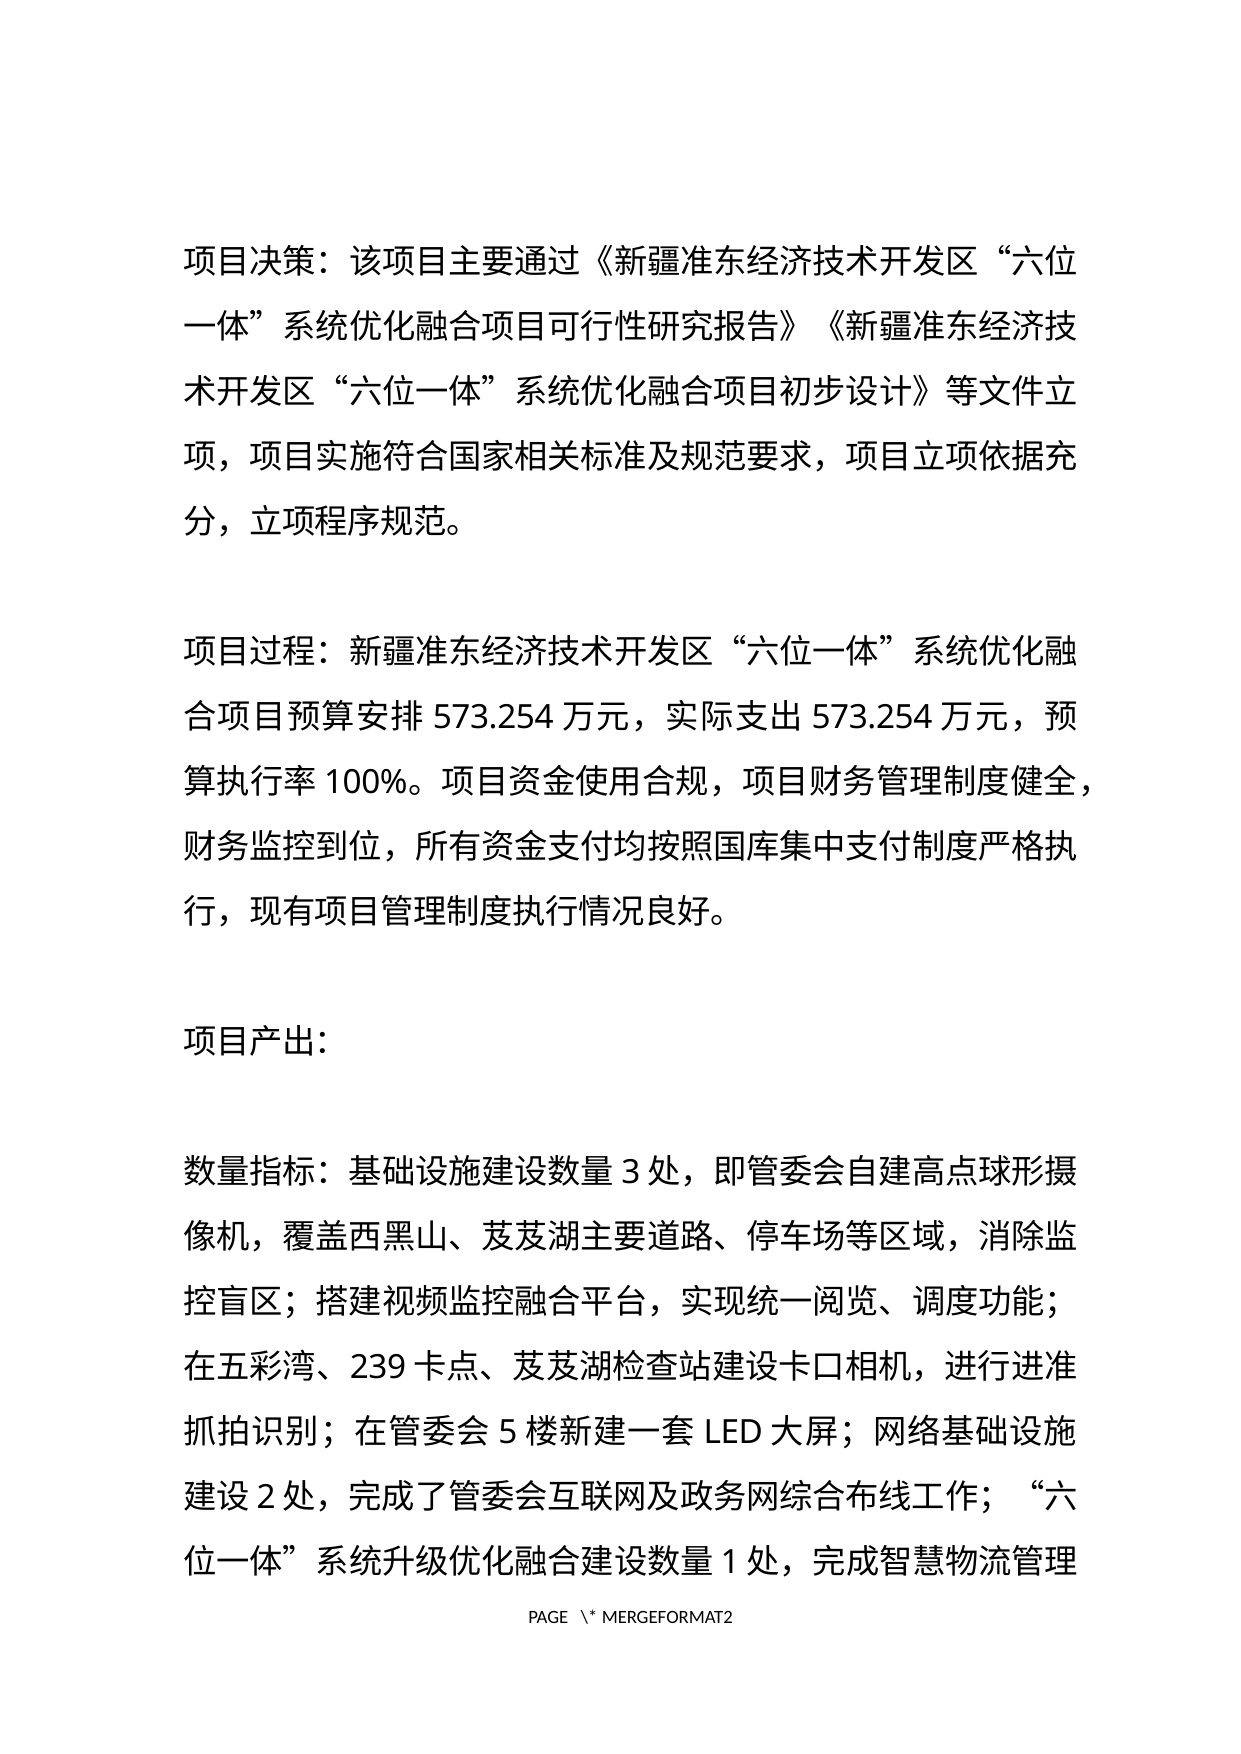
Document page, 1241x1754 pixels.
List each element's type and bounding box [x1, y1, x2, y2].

text [183, 162, 1078, 1592]
